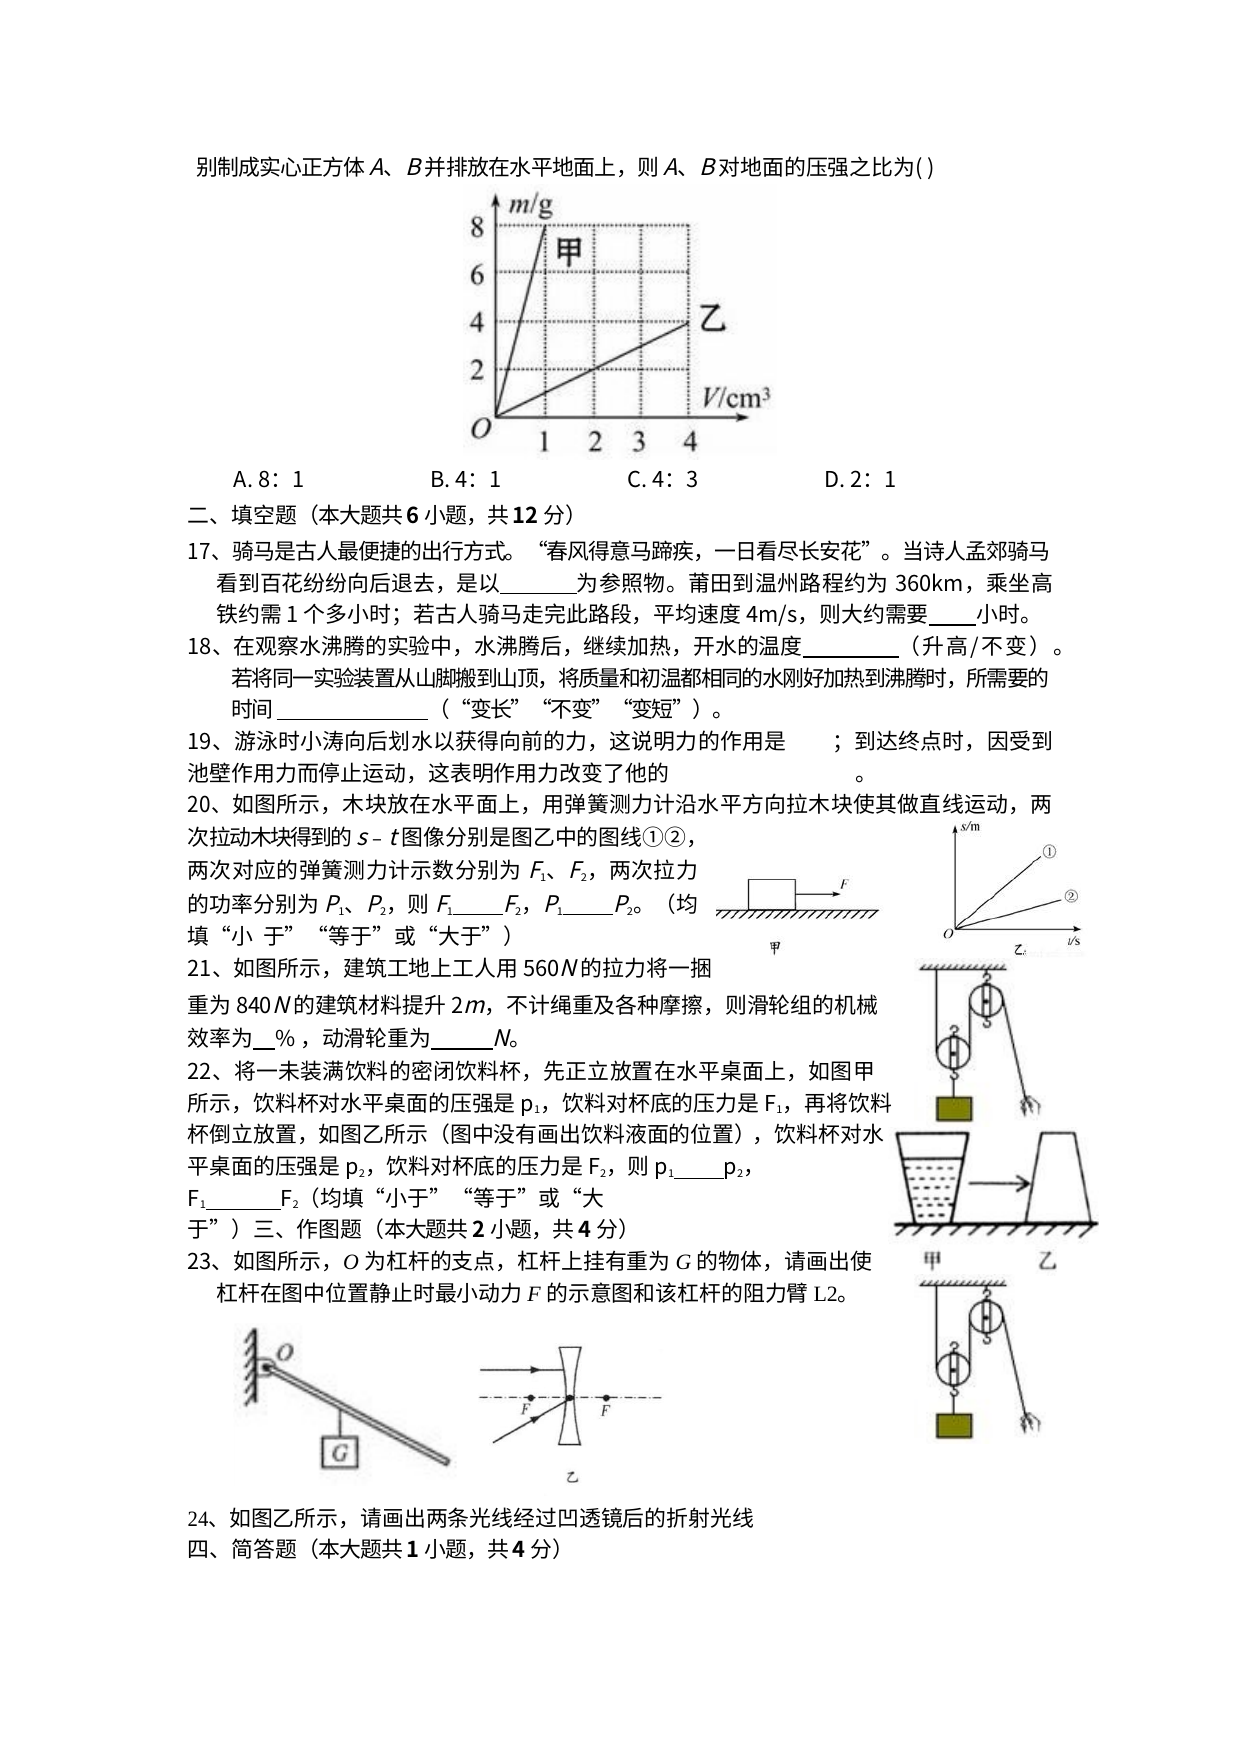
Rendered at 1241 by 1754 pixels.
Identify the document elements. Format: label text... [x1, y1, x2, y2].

picture [888, 983, 1099, 1444]
picture [233, 1323, 457, 1486]
text 两次对应的弹簧测力计示数分别为 F1、F2，两次拉力的功率分别为 P1、P2，则 F1 F2，P1 P2。（均填“小 于”“等于”或“大于”） [187, 852, 698, 950]
picture [462, 184, 777, 460]
text 20、如图所示，木块放在水平面上，用弹簧测力计沿水平方向拉木块使其做直线运动，两次拉动木块得到的 s﹣t图像分别是图乙中的图线①②， [187, 787, 1053, 852]
picture [716, 821, 1088, 950]
text 别制成实心正方体 A、B并排放在水平地面上，则 A、B对地面的压强之比为( ) [162, 149, 967, 182]
text F1 F2（均填“小于”“等于”或“大于”）三、作图题（本大题共 2 小题，共 4 分） [187, 1181, 647, 1244]
text A. 8：1 B. 4：1 C. 4：3 D. 2：1 [162, 462, 967, 493]
text 二、填空题（本大题共 6 小题，共 12 分） [187, 498, 1119, 529]
text 17、骑马是古人最便捷的出行方式。“春风得意马蹄疾，一日看尽长安花”。当诗人孟郊骑马 看到百花纷纷向后退去，是以 为参照物。莆田到温州路程约为 360km，乘坐高铁约需 1 个多小时；若古人骑马走完此路段，平均速度 4m/s，则大约需要 小时。 [187, 534, 1053, 629]
text 18、在观察水沸腾的实验中，水沸腾后，继续加热，开水的温度 （升高/不变）。若将同一实验装置从山脚搬到山顶，将质量和初温都相同的水刚好加热到沸腾时，所需要的时间 （“变长”“不变”“变短”）。 [187, 629, 1053, 724]
text 19、游泳时小涛向后划水以获得向前的力，这说明力的作用是 ；到达终点时，因受到池壁作用力而停止运动，这表明作用力改变了他的 。 [187, 724, 1053, 787]
text 22、将一未装满饮料的密闭饮料杯，先正立放置在水平桌面上，如图甲所示，饮料杯对水平桌面的压强是 p1，饮料对杯底的压力是 F1，再将饮料杯倒立放置，如图乙所示（图中没有画出饮料液面的位置），饮料杯对水平桌面的压强是 p2，饮料对杯底的压力是 F2，则 p1 p2， [187, 1054, 896, 1181]
text 21、如图所示，建筑工地上工人用 560N的拉力将一捆 [187, 950, 1119, 983]
picture [478, 1343, 667, 1496]
text 23、如图所示，O 为杠杆的支点，杠杆上挂有重为 G 的物体，请画出使杠杆在图中位置静止时最小动力 F 的示意图和该杠杆的阻力臂 L2。 [187, 1244, 877, 1310]
text 重为 840N的建筑材料提升 2m，不计绳重及各种摩擦，则滑轮组的机械效率为 % ，动滑轮重为 N。 [187, 987, 896, 1053]
